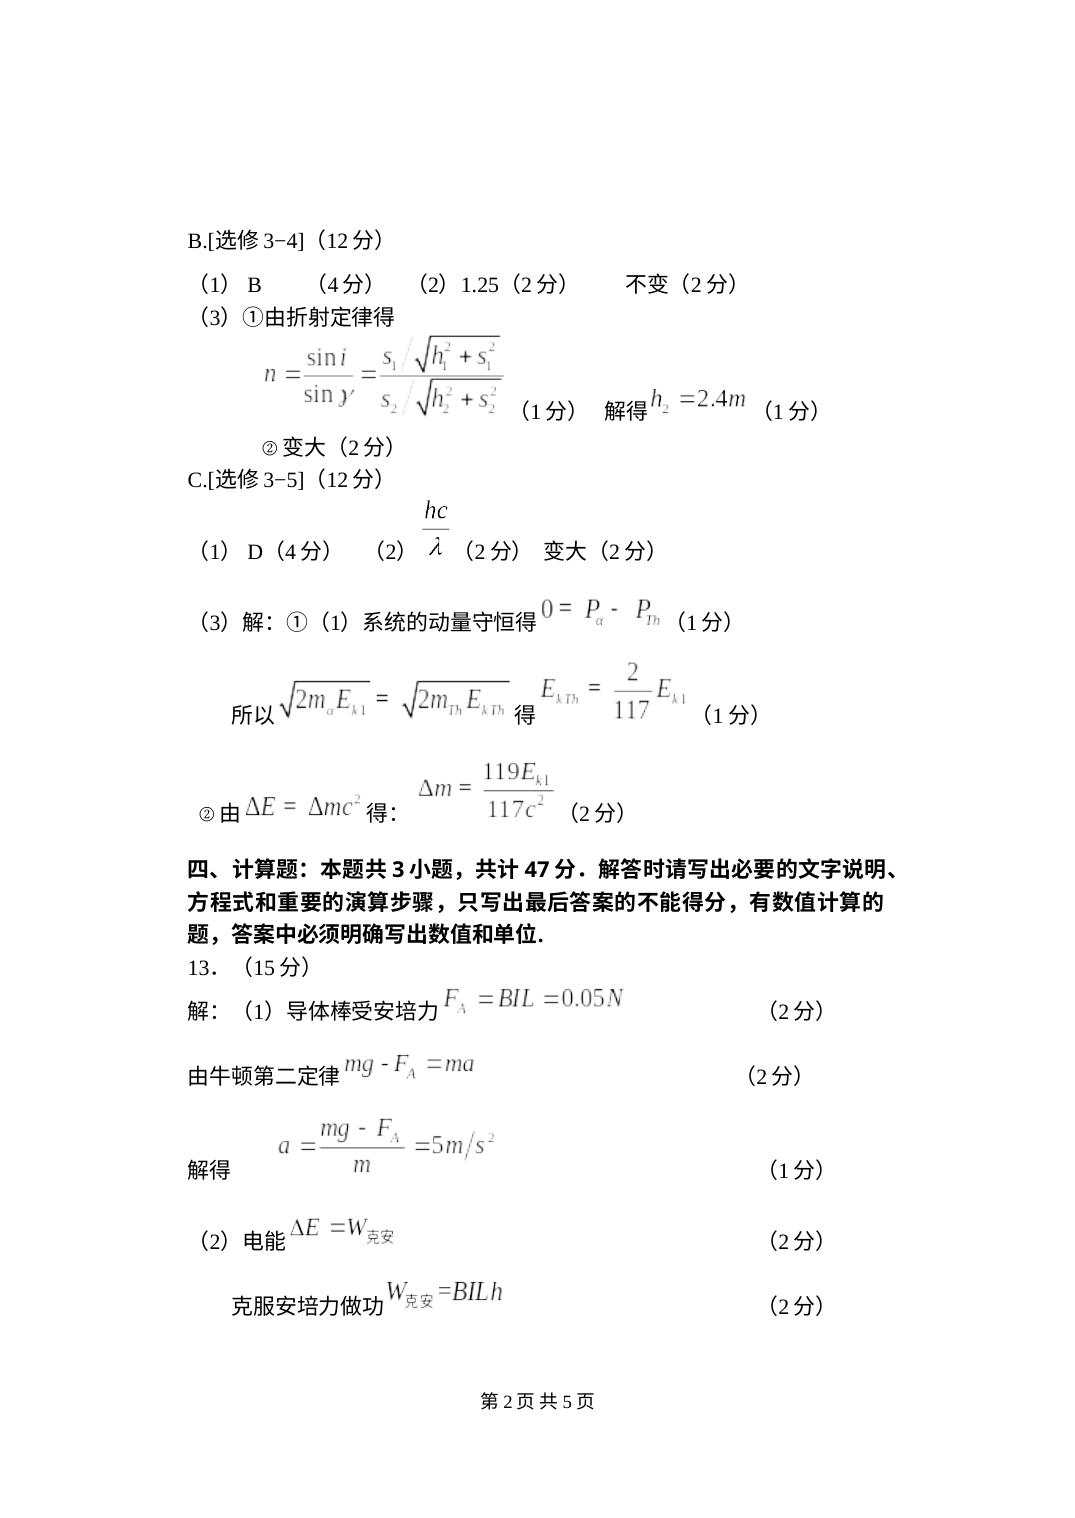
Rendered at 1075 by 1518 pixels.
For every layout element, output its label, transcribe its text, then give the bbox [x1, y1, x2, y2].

text B.[选修3−4]（12分） [187, 223, 887, 255]
text （1） D（4分） （2）（2分） 变大（2分） [187, 494, 887, 592]
text 解：（1）导体棒受安培力 （2分） [187, 982, 887, 1047]
text 四、计算题：本题共3小题，共计47分．解答时请写出必要的文字说明、方程式和重要的演算步骤，只写出最后答案的不能得分，有数值计算的题，答案中必须明确写出数值和单位. [187, 852, 887, 949]
text （1分） 解得（1分） [187, 332, 887, 429]
text ②变大（2分） [187, 429, 887, 462]
text 13．（15分） [187, 949, 887, 982]
text 由牛顿第二定律 （2分） [187, 1047, 887, 1112]
text （3）解：①（1）系统的动量守恒得（1分） [187, 592, 887, 657]
text ②由得： （2分） [187, 754, 887, 852]
text C.[选修3−5]（12分） [187, 462, 887, 494]
text 克服安培力做功 （2分） [231, 1274, 887, 1339]
text （3）①由折射定律得 [187, 299, 887, 332]
text 所以得（1分） [187, 657, 887, 754]
text （2）电能 （2分） [187, 1209, 887, 1274]
text （1） B （4分） （2）1.25（2分） 不变（2分） [187, 262, 887, 299]
text 解得 （1分） [187, 1112, 887, 1209]
